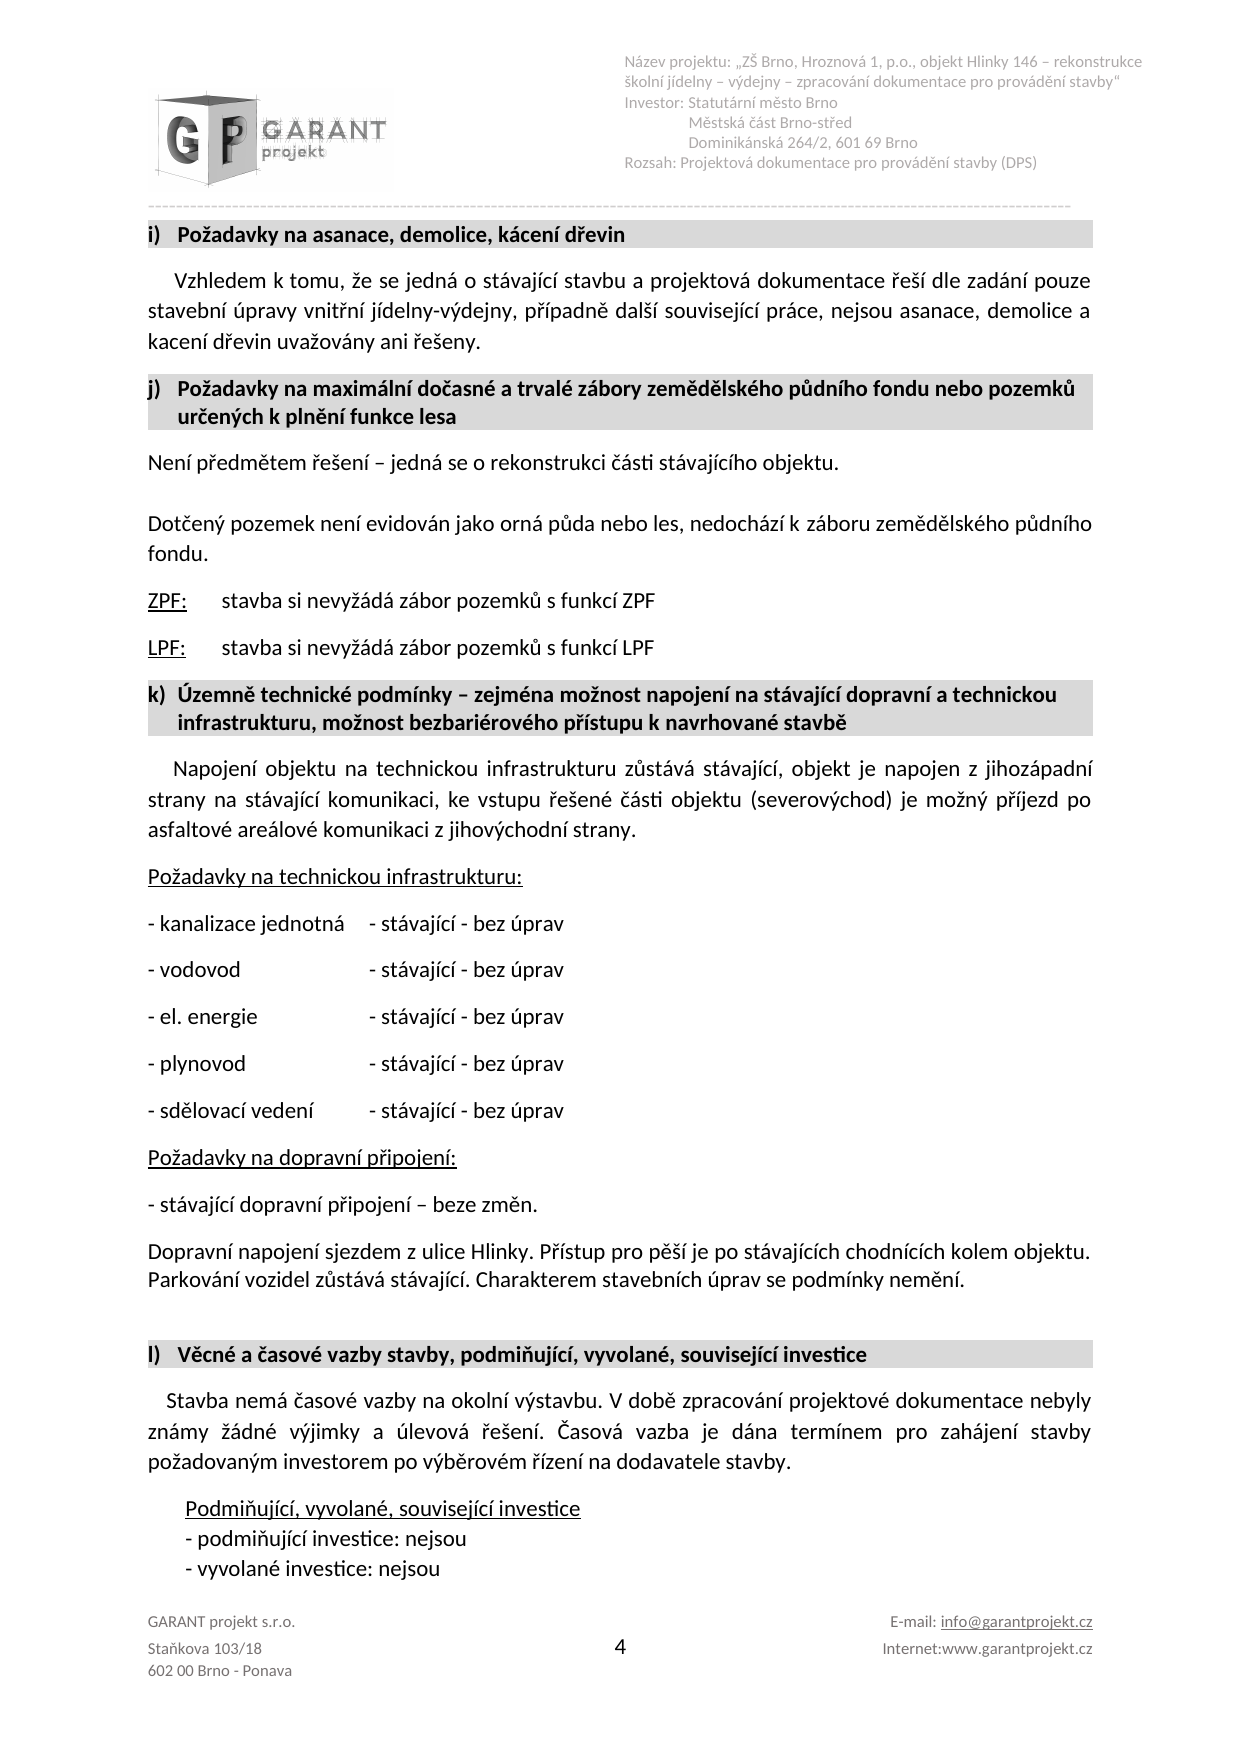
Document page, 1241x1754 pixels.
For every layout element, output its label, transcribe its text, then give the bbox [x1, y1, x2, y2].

text - kanalizace jednotná - stávající - bez úprav [148, 909, 1093, 937]
text Stavba nemá časové vazby na okolní výstavbu. V době zpracování projektové dokumentace nebyly známy žádné výjimky a úlevová řešení. Časová vazba je dána termínem pro zahájení stavby požadovaným investorem po výběrovém řízení na dodavatele stavby. [148, 1387, 1093, 1475]
text Požadavky na technickou infrastrukturu: [148, 862, 1093, 890]
text Dotčený pozemek není evidován jako orná půda nebo les, nedochází k záboru zemědělského půdního fondu. [148, 509, 1093, 567]
text - el. energie - stávající - bez úprav [148, 1002, 1093, 1031]
text Není předmětem řešení – jedná se o rekonstrukci části stávajícího objektu. [148, 448, 1093, 477]
text - plynovod - stávající - bez úprav [148, 1049, 1093, 1077]
text - sdělovací vedení - stávající - bez úprav [148, 1096, 1093, 1124]
list Požadavky na maximální dočasné a trvalé zábory zemědělského půdního fondu nebo pozemků určených k plnění funkce lesa [148, 374, 1093, 430]
list Podmiňující, vyvolané, související investice [185, 1494, 1093, 1522]
list Požadavky na asanace, demolice, kácení dřevin [148, 220, 1093, 248]
text ZPF: stavba si nevyžádá zábor pozemků s funkcí ZPF [148, 586, 1093, 614]
list Věcné a časové vazby stavby, podmiňující, vyvolané, související investice [148, 1340, 1093, 1368]
list Územně technické podmínky – zejména možnost napojení na stávající dopravní a technickou infrastrukturu, možnost bezbariérového přístupu k navrhované stavbě [148, 680, 1093, 736]
text Vzhledem k tomu, že se jedná o stávající stavbu a projektová dokumentace řeší dle zadání pouze stavební úpravy vnitřní jídelny-výdejny, případně další související práce, nejsou asanace, demolice a kacení dřevin uvažovány ani řešeny. [148, 266, 1093, 355]
text Požadavky na dopravní připojení: [148, 1143, 1093, 1171]
text - stávající dopravní připojení – beze změn. [148, 1190, 1093, 1218]
list - podmiňující investice: nejsou [185, 1524, 1093, 1552]
text - vodovod - stávající - bez úprav [148, 956, 1093, 984]
text LPF: stavba si nevyžádá zábor pozemků s funkcí LPF [148, 633, 1093, 661]
text Dopravní napojení sjezdem z ulice Hlinky. Přístup pro pěší je po stávajících chodnících kolem objektu. Parkování vozidel zůstává stávající. Charakterem stavebních úprav se podmínky nemění. [148, 1237, 1093, 1293]
text Napojení objektu na technickou infrastrukturu zůstává stávající, objekt je napojen z jihozápadní strany na stávající komunikaci, ke vstupu řešené části objektu (severovýchod) je možný příjezd po asfaltové areálové komunikaci z jihovýchodní strany. [148, 754, 1093, 843]
picture [147, 88, 394, 192]
list - vyvolané investice: nejsou [185, 1554, 1093, 1582]
